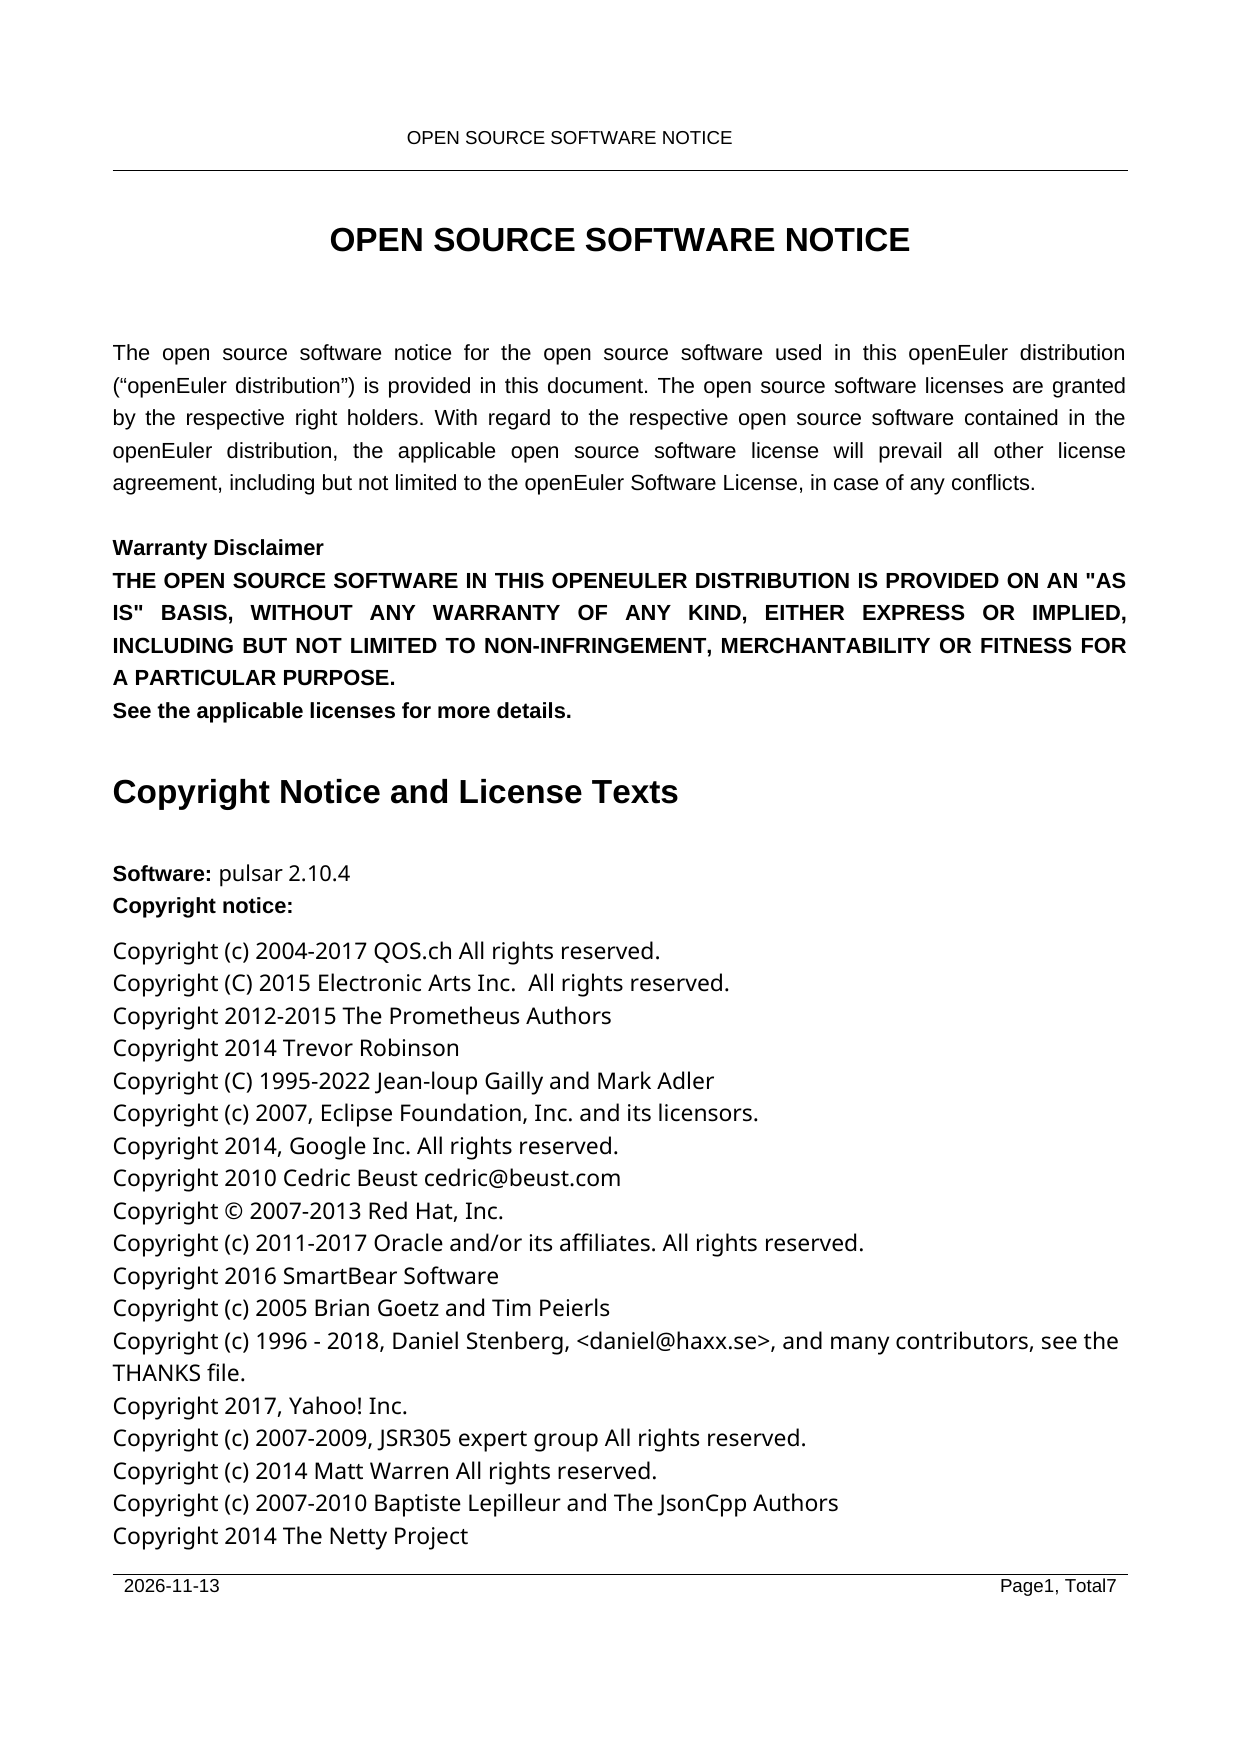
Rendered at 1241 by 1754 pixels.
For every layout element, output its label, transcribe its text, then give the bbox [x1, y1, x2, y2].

text The open source software notice for the open source software used in this openEuler distribution (“openEuler distribution”) is provided in this document. The open source software licenses are granted by the respective right holders. With regard to the respective open source software contained in the openEuler distribution, the applicable open source software license will prevail all other license agreement, including but not limited to the openEuler Software License, in case of any conflicts. [112, 336, 1128, 499]
title Software: pulsar 2.10.4 [112, 856, 1128, 889]
text Copyright notice: [112, 889, 1128, 921]
text Copyright Notice and License Texts [112, 759, 1128, 824]
text Warranty Disclaimer [112, 531, 1128, 564]
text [112, 934, 1128, 1551]
text OPEN SOURCE SOFTWARE NOTICE [112, 206, 1128, 271]
text THE OPEN SOURCE SOFTWARE IN THIS OPENEULER DISTRIBUTION IS PROVIDED ON AN "AS IS" BASIS, WITHOUT ANY WARRANTY OF ANY KIND, EITHER EXPRESS OR IMPLIED, INCLUDING BUT NOT LIMITED TO NON-INFRINGEMENT, MERCHANTABILITY OR FITNESS FOR A PARTICULAR PURPOSE. See the applicable licenses for more details. [112, 564, 1128, 726]
